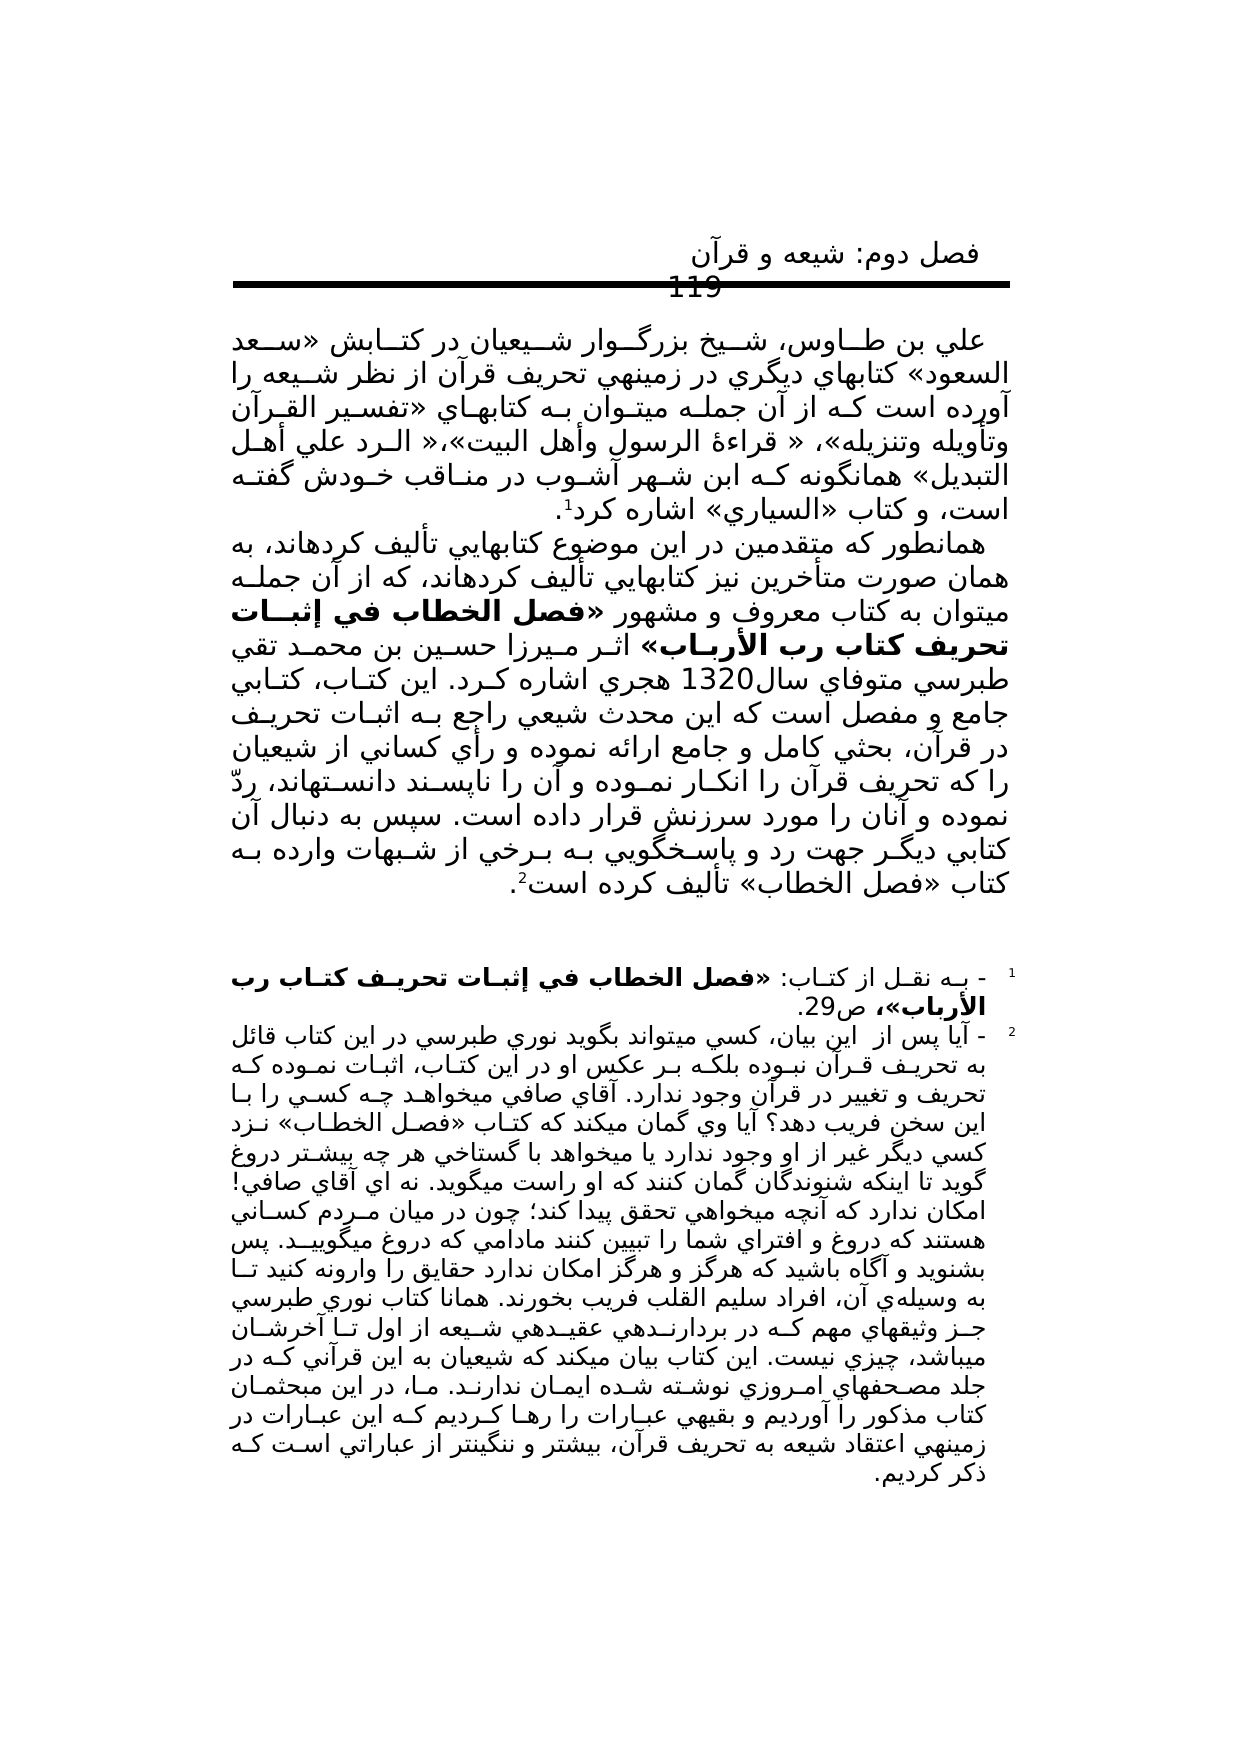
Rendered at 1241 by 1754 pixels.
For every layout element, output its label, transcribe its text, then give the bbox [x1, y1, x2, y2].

text علي بن طاوس، شيخ بزرگوار شيعيان در كتابش «سعد السعود» كتاب‎هاي ديگري در زمينه‎ي تحريف قرآن از نظر شيعه را آورده است كه از آن جمله مي‎توان به كتاب‎هاي «تفسير القرآن وتأويله وتنزيله»، « قراءۀ الرسول وأهل البيت»،« الرد علي أهل التبديل» همان‎گونه كه ابن شهر آشوب در مناقب خودش گفته است، و كتاب «السياري» اشاره كرد. [230, 323, 1010, 527]
text همان‎طور كه متقدمين در اين موضوع كتاب‎هايي تأليف كرده‎اند، به همان صورت متأخرين نيز كتاب‎هايي تأليف كرده‎اند، كه از آن جمله مي‎توان به كتاب معروف و مشهور «فصل الخطاب في إثبات تحريف كتاب رب الأرباب» اثر ميرزا حسين بن محمد تقي طبرسي متوفاي سال1320 هجري اشاره كرد. اين كتاب، كتابي جامع و مفصل است كه اين محدث شيعي راجع به اثبات تحريف در قرآن، بحثي كامل و جامع ارائه نموده و رأي كساني از شيعيان را كه تحريف قرآن را انكار نموده و آن را ناپسند دانسته‎اند، ردّ نموده و آنان را مورد سرزنش قرار داده است. سپس به دنبال آن كتابي ديگر جهت رد و پاسخگويي به برخي از شبهات وارده به كتاب «فصل الخطاب» تأليف كرده است. [230, 527, 1010, 900]
